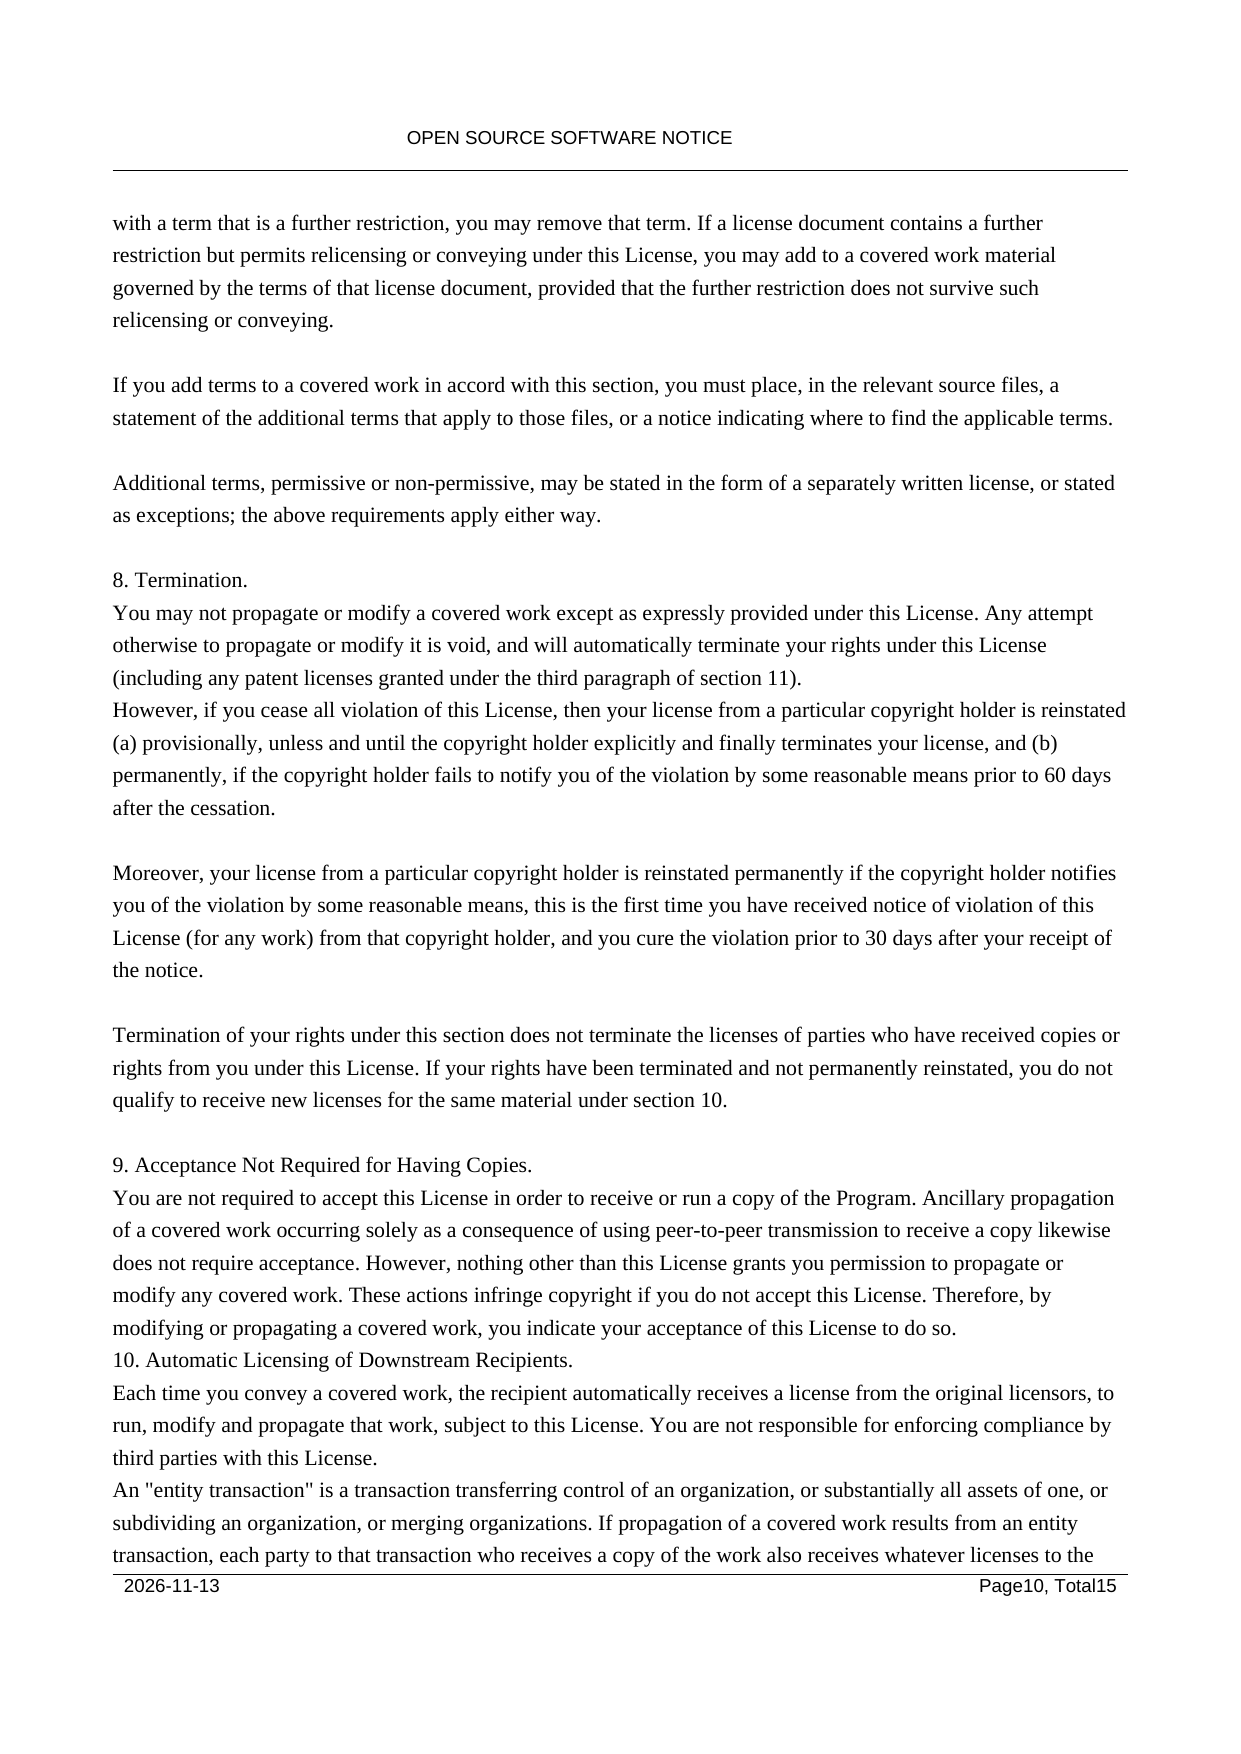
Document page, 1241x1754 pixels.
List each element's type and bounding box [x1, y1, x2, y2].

text [112, 206, 1128, 1571]
